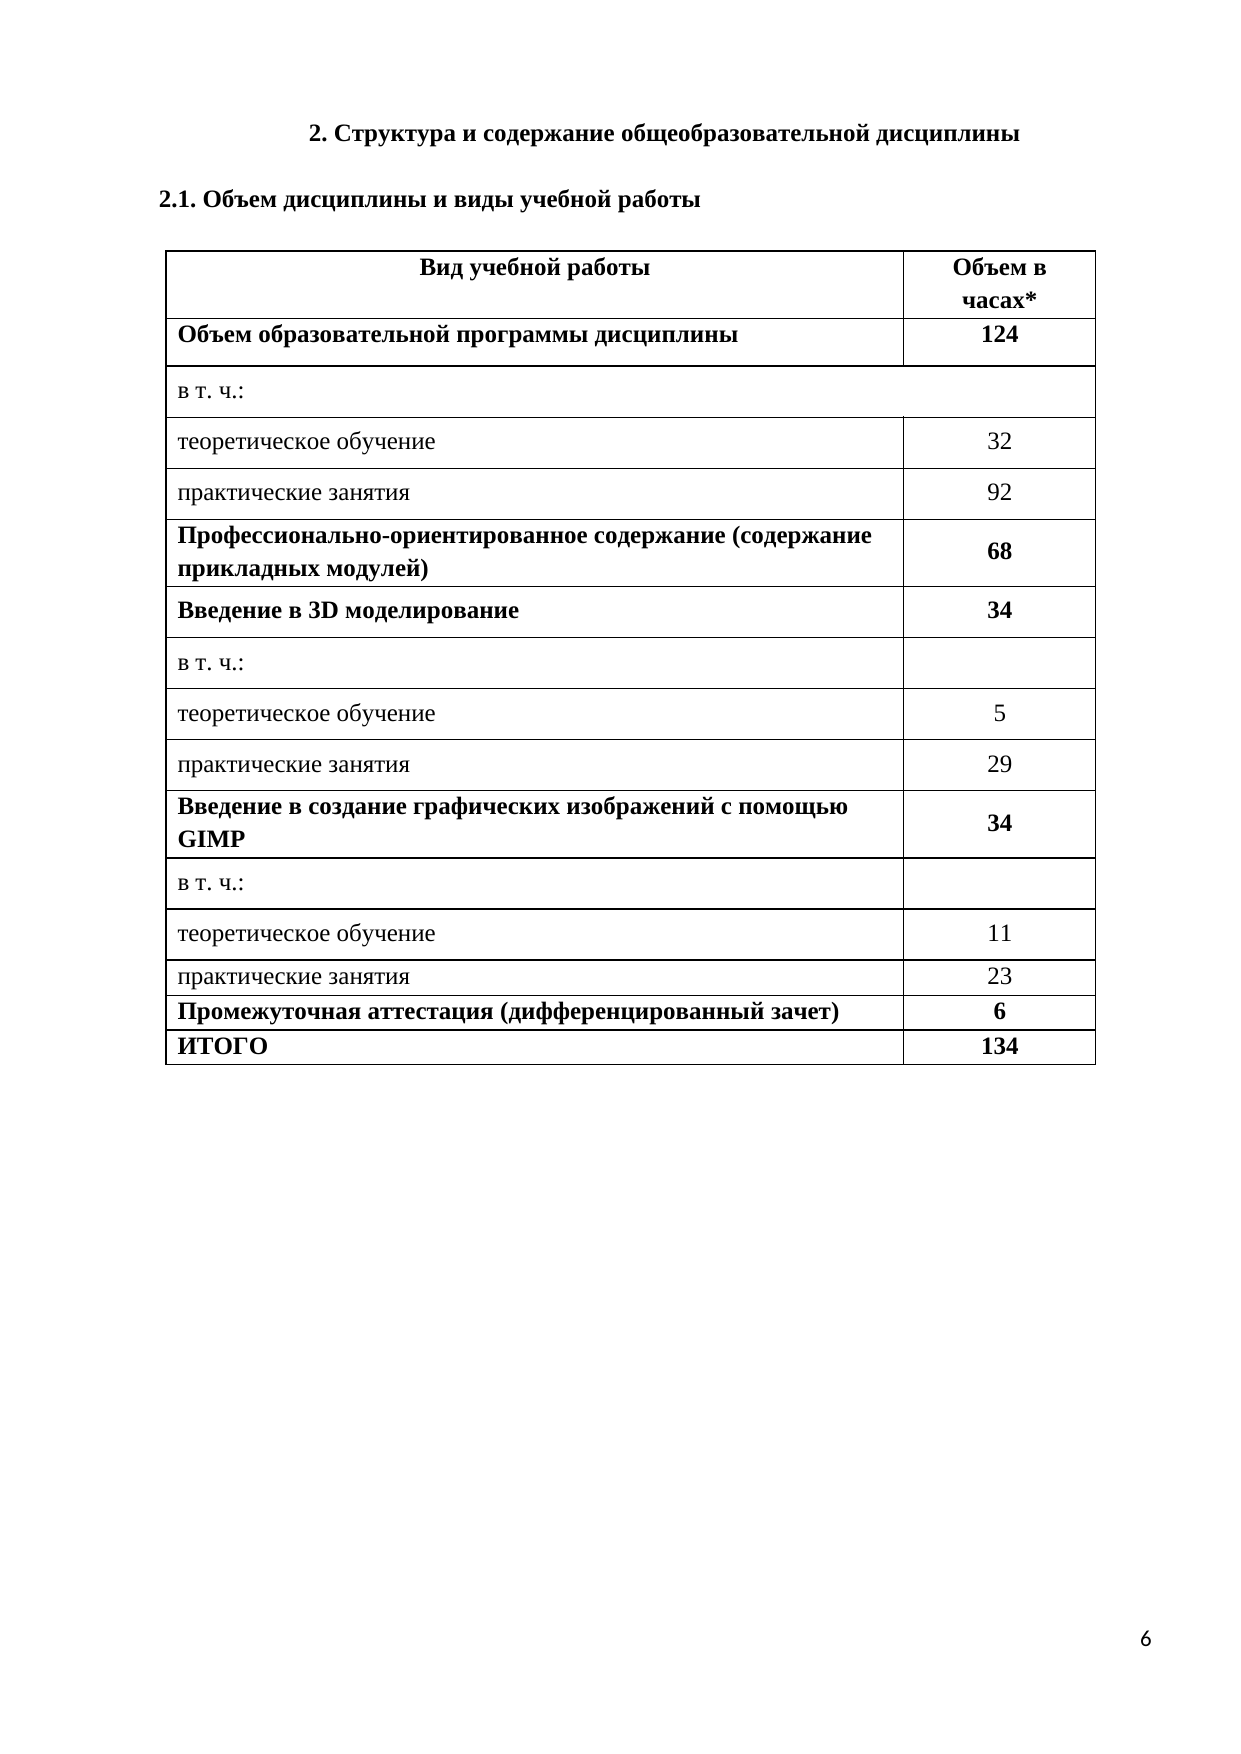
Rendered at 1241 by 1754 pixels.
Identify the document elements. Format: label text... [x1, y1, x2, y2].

table_cell Введение в создание графических изображений с помощью GIMP [167, 791, 903, 857]
subtitle 2. Структура и содержание общеобразовательной дисциплины [177, 118, 1152, 147]
table_cell 32 [904, 418, 1095, 467]
table_cell 11 [904, 910, 1095, 959]
table_cell в т. ч.: [167, 638, 903, 688]
table_cell практические занятия [167, 961, 903, 994]
table_cell практические занятия [167, 469, 903, 518]
table_cell 68 [904, 520, 1095, 586]
table_cell 92 [904, 469, 1095, 518]
table_cell 134 [904, 1031, 1095, 1063]
table_cell Промежуточная аттестация (дифференцированный зачет) [167, 996, 903, 1029]
table_cell 23 [904, 961, 1095, 994]
table_cell Введение в 3D моделирование [167, 587, 903, 637]
table_cell 29 [904, 740, 1095, 790]
table_cell Объем образовательной программы дисциплины [167, 319, 903, 365]
table_cell теоретическое обучение [167, 418, 903, 467]
table_cell теоретическое обучение [167, 910, 903, 959]
table_cell 124 [904, 319, 1095, 365]
table_cell ИТОГО [167, 1031, 903, 1063]
table_header Вид учебной работы [167, 252, 903, 317]
table_cell Профессионально-ориентированное содержание (содержание прикладных модулей) [167, 520, 903, 586]
text 2.1. Объем дисциплины и виды учебной работы [158, 184, 1152, 213]
table_cell [904, 859, 1095, 908]
table_cell 34 [904, 587, 1095, 637]
table_cell 5 [904, 689, 1095, 739]
table_cell 6 [904, 996, 1095, 1029]
table_cell 34 [904, 791, 1095, 857]
table_cell теоретическое обучение [167, 689, 903, 739]
table_cell [904, 638, 1095, 688]
table_header Объем в часах* [904, 252, 1095, 317]
table_cell в т. ч.: [167, 367, 1095, 416]
table_cell практические занятия [167, 740, 903, 790]
table_cell в т. ч.: [167, 859, 903, 908]
